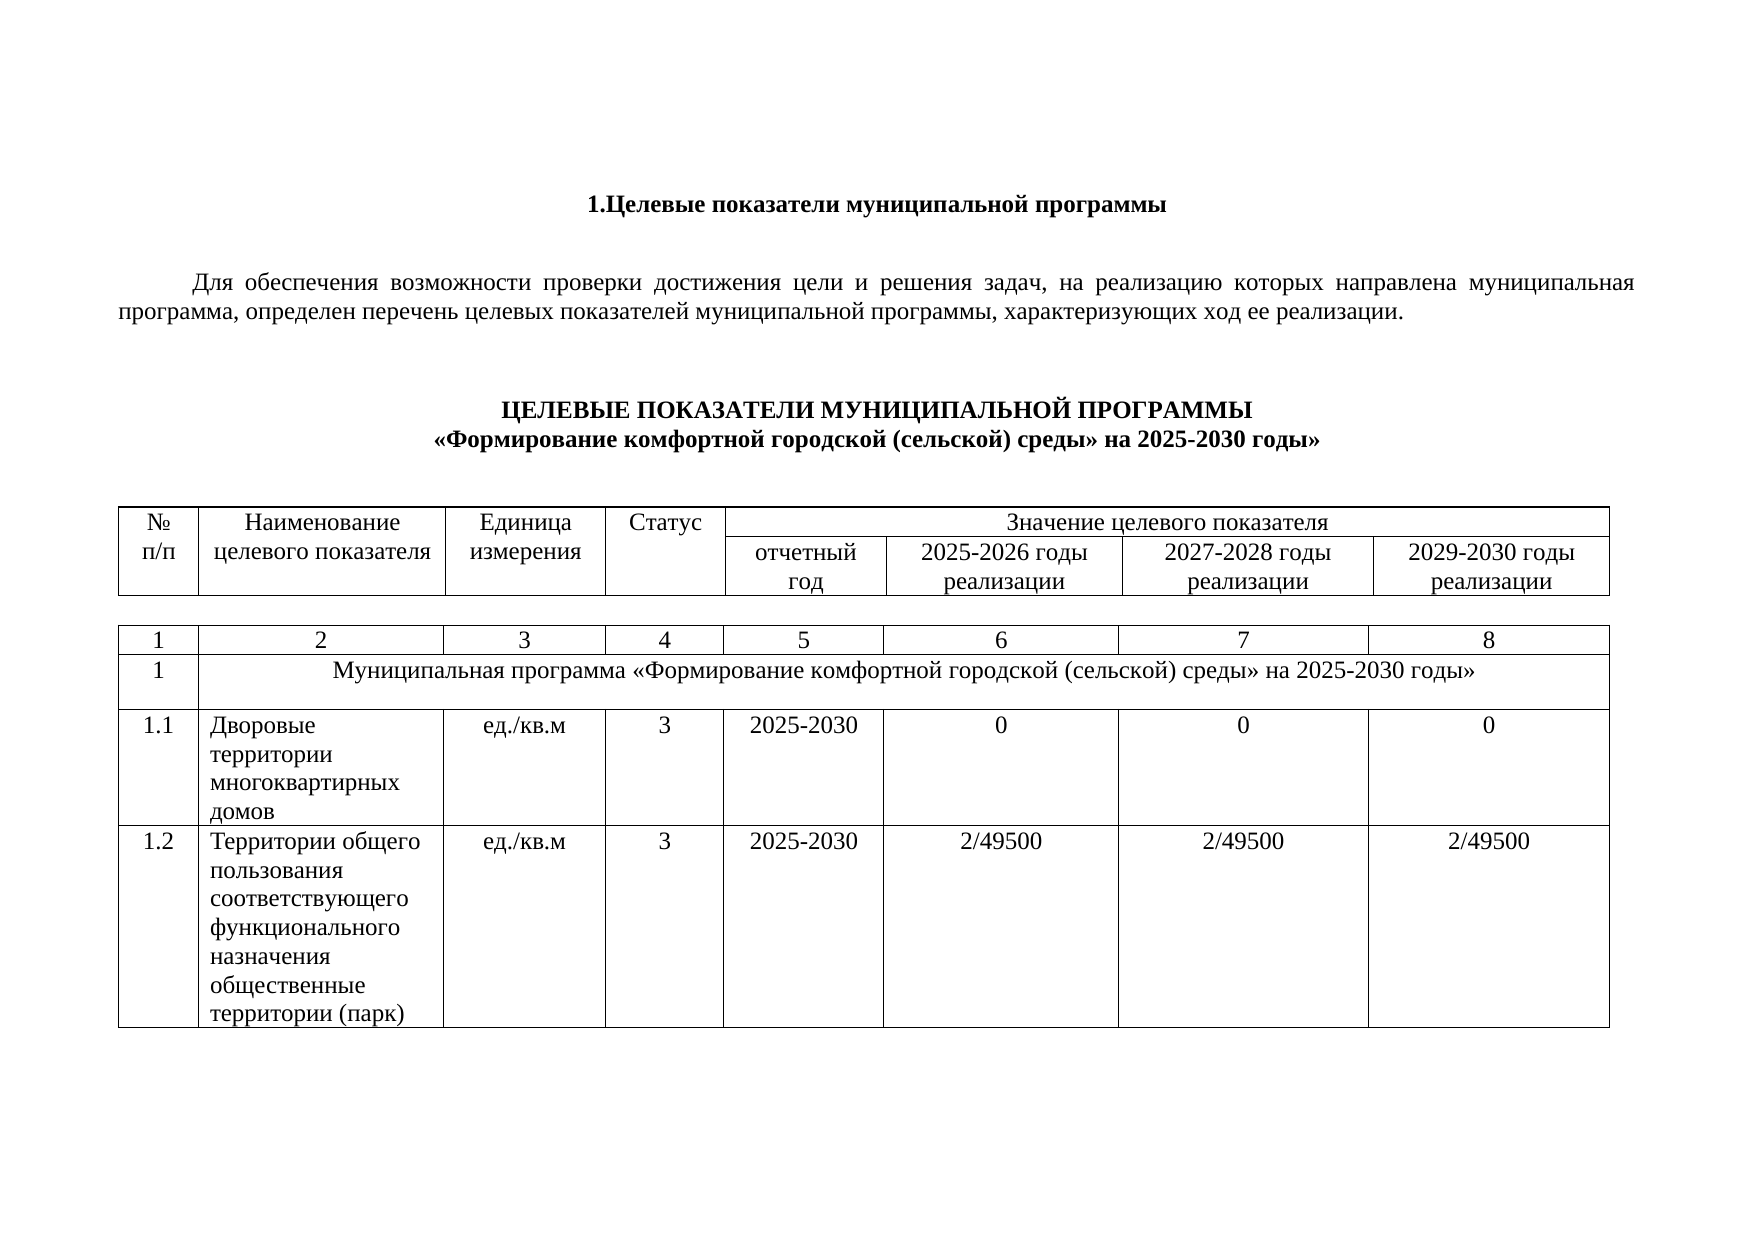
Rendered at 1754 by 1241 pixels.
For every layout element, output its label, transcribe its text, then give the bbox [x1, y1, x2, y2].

table_cell отчетный год [726, 537, 886, 595]
text Для обеспечения возможности проверки достижения цели и решения задач, на реализацию которых направлена муниципальная программа, определен перечень целевых показателей муниципальной программы, характеризующих ход ее реализации. [118, 267, 1636, 325]
table_header 7 [1119, 626, 1368, 654]
table_cell Дворовые территории многоквартирных домов [199, 710, 443, 825]
table_header 2 [199, 626, 443, 654]
table_header Единица измерения [446, 508, 605, 595]
table_cell 0 [1119, 710, 1368, 825]
table_cell 1 [119, 655, 198, 709]
table_cell 0 [884, 710, 1118, 825]
table_cell 2025-2030 [724, 826, 883, 1027]
text ЦЕЛЕВЫЕ ПОКАЗАТЕЛИ МУНИЦИПАЛЬНОЙ ПРОГРАММЫ [118, 395, 1636, 424]
table_header № п/п [119, 508, 198, 595]
table_header 4 [606, 626, 723, 654]
table_cell 2027-2028 годы реализации [1123, 537, 1373, 595]
table_cell ед./кв.м [444, 826, 605, 1027]
table_header 3 [444, 626, 605, 654]
table_cell 3 [606, 826, 723, 1027]
table_cell 2/49500 [1369, 826, 1609, 1027]
table_header 8 [1369, 626, 1609, 654]
text 1.Целевые показатели муниципальной программы [118, 189, 1636, 218]
table_cell 2/49500 [1119, 826, 1368, 1027]
table_header 5 [724, 626, 883, 654]
table_cell 1.1 [119, 710, 198, 825]
table_cell 2029-2030 годы реализации [1374, 537, 1609, 595]
table_cell 3 [606, 710, 723, 825]
table_cell Территории общего пользования соответствующего функционального назначения общественные территории (парк) [199, 826, 443, 1027]
text «Формирование комфортной городской (сельской) среды» на 2025-2030 годы» [118, 424, 1636, 453]
table_cell 1.2 [119, 826, 198, 1027]
table_cell 2/49500 [884, 826, 1118, 1027]
table_cell Муниципальная программа «Формирование комфортной городской (сельской) среды» на 2025-2030 годы» [199, 655, 1609, 709]
table_cell ед./кв.м [444, 710, 605, 825]
table_header 1 [119, 626, 198, 654]
table_header 6 [884, 626, 1118, 654]
table_header Наименование целевого показателя [199, 508, 445, 595]
table_cell 2025-2026 годы реализации [887, 537, 1122, 595]
table_header Значение целевого показателя [726, 508, 1609, 536]
table_header Статус [606, 508, 725, 595]
table_cell 0 [1369, 710, 1609, 825]
table_cell 2025-2030 [724, 710, 883, 825]
